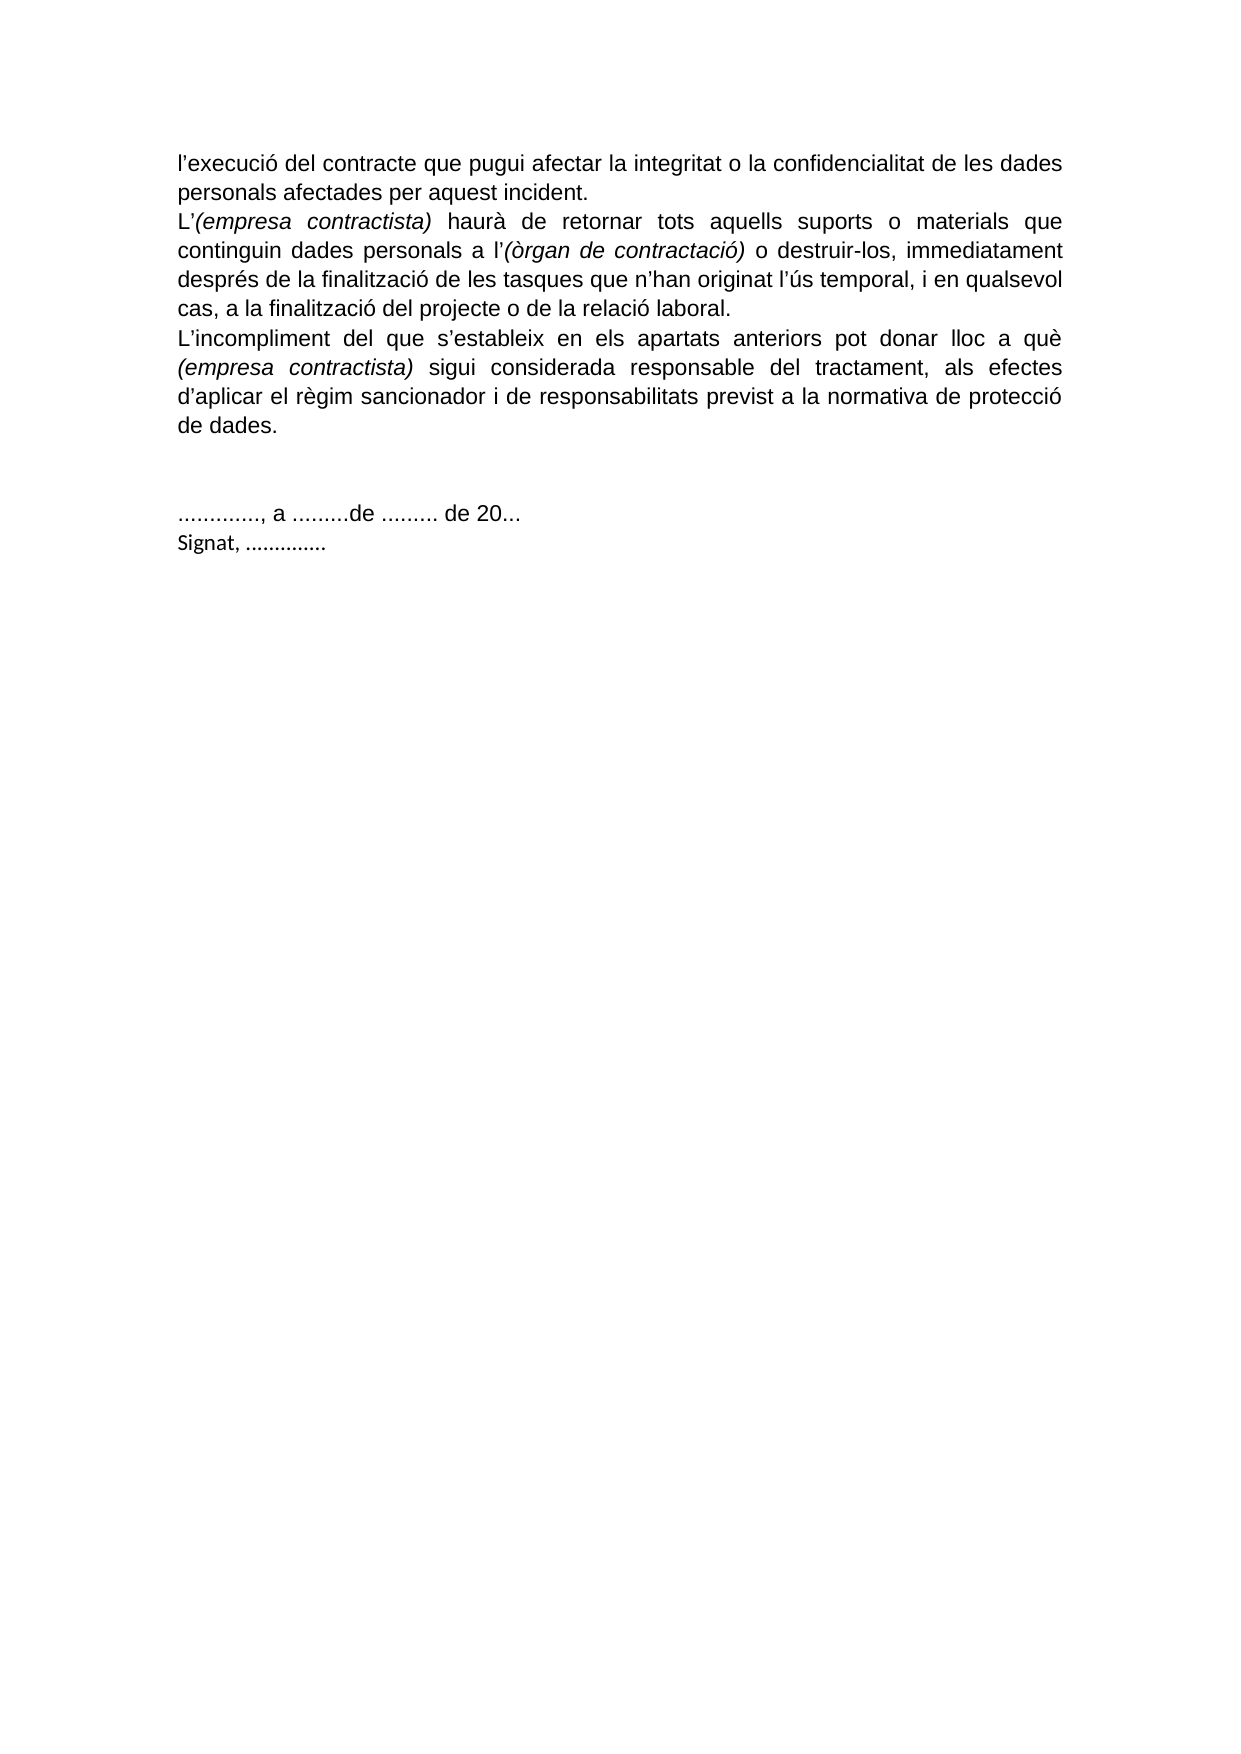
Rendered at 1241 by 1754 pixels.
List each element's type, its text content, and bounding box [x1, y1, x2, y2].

text Signat, .............. [177, 527, 1063, 556]
text L’(empresa contractista) haurà de retornar tots aquells suports o materials que continguin dades personals a l’(òrgan de contractació) o destruir-los, immediatament després de la finalització de les tasques que n’han originat l’ús temporal, i en qualsevol cas, a la finalització del projecte o de la relació laboral. [177, 206, 1063, 323]
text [177, 148, 1063, 206]
text ............., a .........de ......... de 20... [177, 498, 1063, 527]
text L’incompliment del que s’estableix en els apartats anteriors pot donar lloc a què (empresa contractista) sigui considerada responsable del tractament, als efectes d’aplicar el règim sancionador i de responsabilitats previst a la normativa de protecció de dades. [177, 323, 1063, 439]
